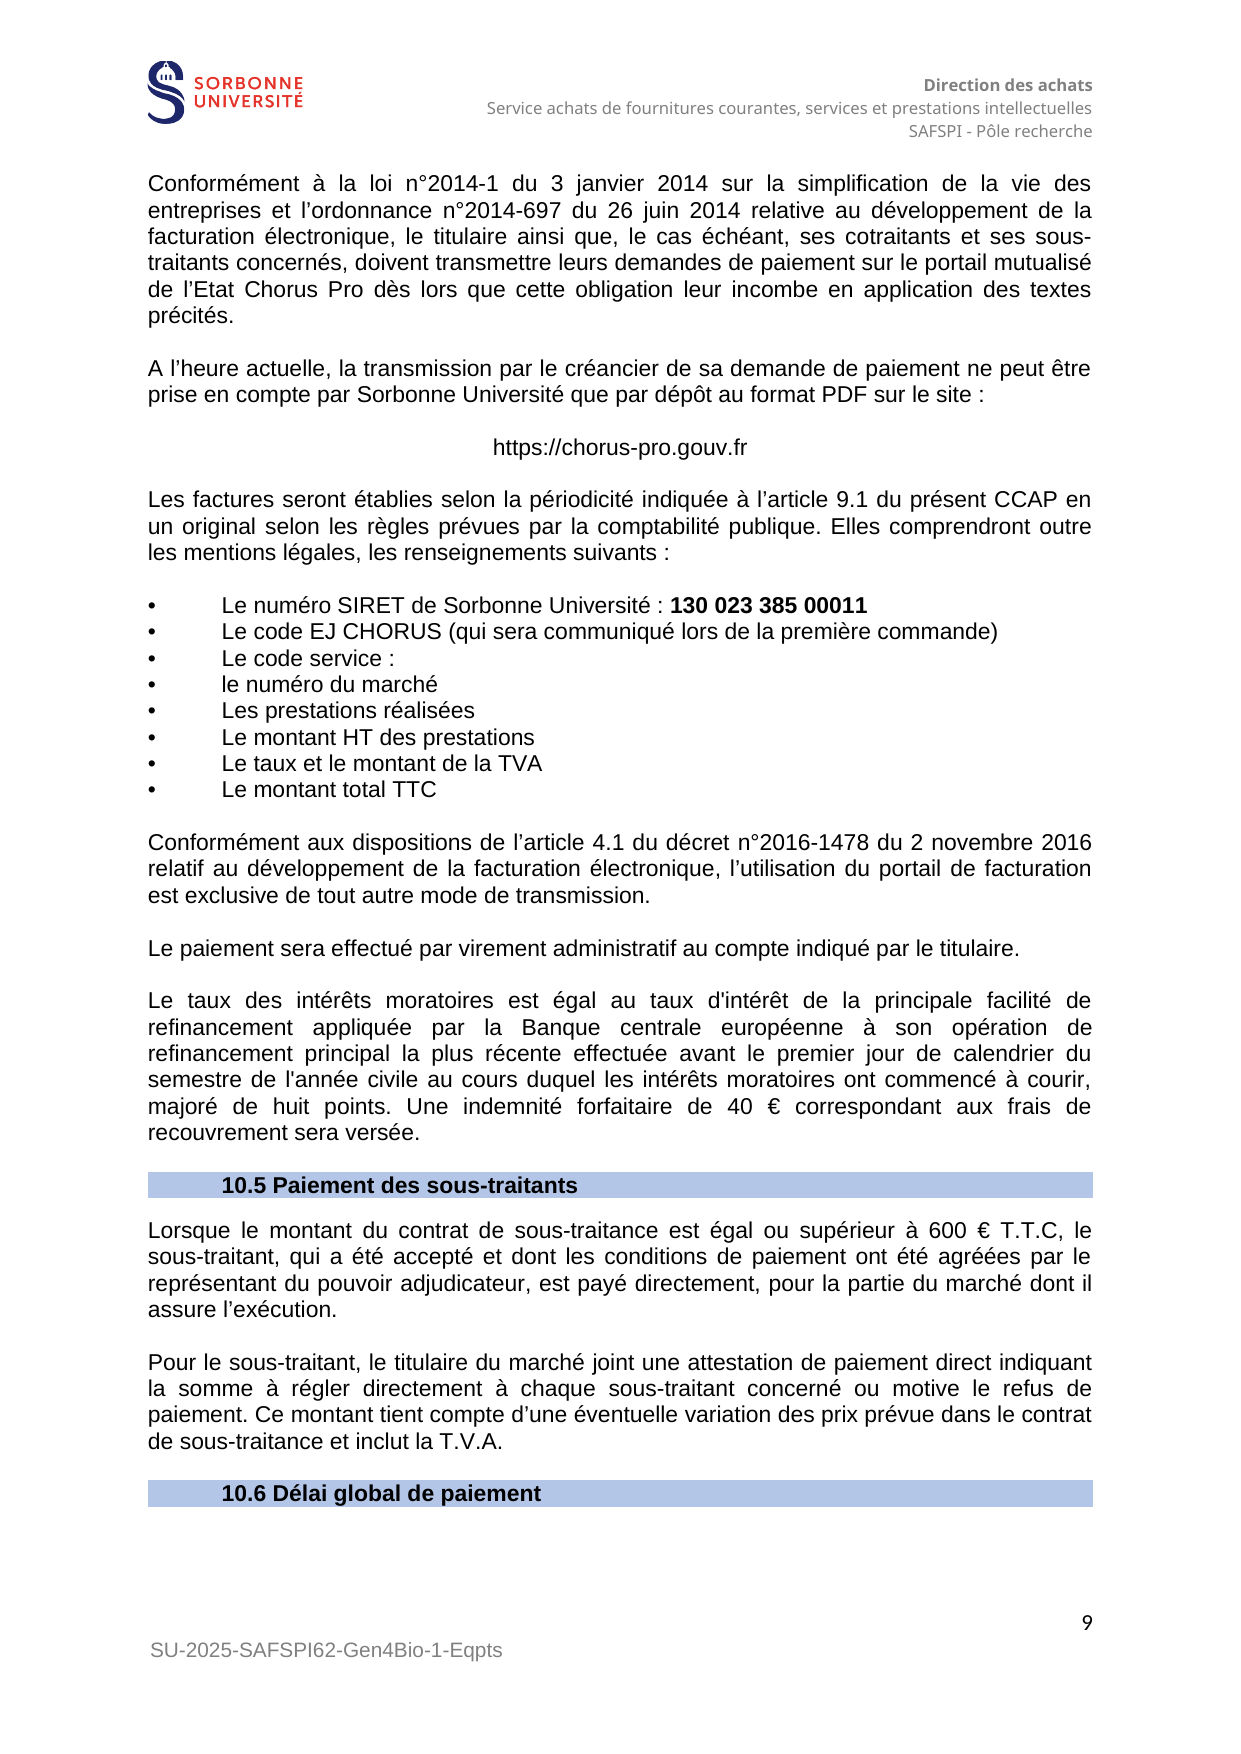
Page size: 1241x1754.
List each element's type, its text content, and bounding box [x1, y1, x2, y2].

text • Le taux et le montant de la TVA [148, 750, 1093, 776]
text • Le montant total TTC [148, 776, 1093, 803]
text A l’heure actuelle, la transmission par le créancier de sa demande de paiement ne peut être prise en compte par Sorbonne Université que par dépôt au format PDF sur le site : [148, 355, 1093, 407]
text Le taux des intérêts moratoires est égal au taux d'intérêt de la principale facilité de refinancement appliquée par la Banque centrale européenne à son opération de refinancement principal la plus récente effectuée avant le premier jour de calendrier du semestre de l'année civile au cours duquel les intérêts moratoires ont commencé à courir, majoré de huit points. Une indemnité forfaitaire de 40 € correspondant aux frais de recouvrement sera versée. [148, 987, 1093, 1145]
text Conformément aux dispositions de l’article 4.1 du décret n°2016-1478 du 2 novembre 2016 relatif au développement de la facturation électronique, l’utilisation du portail de facturation est exclusive de tout autre mode de transmission. [148, 829, 1093, 908]
text • Le code service : [148, 644, 1093, 671]
text • Le numéro SIRET de Sorbonne Université : 130 023 385 00011 [148, 592, 1093, 618]
text Lorsque le montant du contrat de sous-traitance est égal ou supérieur à 600 € T.T.C, le sous-traitant, qui a été accepté et dont les conditions de paiement ont été agréées par le représentant du pouvoir adjudicateur, est payé directement, pour la partie du marché dont il assure l’exécution. [148, 1217, 1093, 1322]
text 10.6 Délai global de paiement [148, 1480, 1093, 1507]
text • Le montant HT des prestations [148, 724, 1093, 750]
text Le paiement sera effectué par virement administratif au compte indiqué par le titulaire. [148, 934, 1093, 961]
text • Les prestations réalisées [148, 697, 1093, 724]
text Les factures seront établies selon la périodicité indiquée à l’article 9.1 du présent CCAP en un original selon les règles prévues par la comptabilité publique. Elles comprendront outre les mentions légales, les renseignements suivants : [148, 486, 1093, 566]
text • le numéro du marché [148, 671, 1093, 697]
text Conformément à la loi n°2014-1 du 3 janvier 2014 sur la simplification de la vie des entreprises et l’ordonnance n°2014-697 du 26 juin 2014 relative au développement de la facturation électronique, le titulaire ainsi que, le cas échéant, ses cotraitants et ses sous-traitants concernés, doivent transmettre leurs demandes de paiement sur le portail mutualisé de l’Etat Chorus Pro dès lors que cette obligation leur incombe en application des textes précités. [148, 170, 1093, 328]
picture [147, 61, 303, 124]
text 10.5 Paiement des sous-traitants [148, 1172, 1093, 1198]
text • Le code EJ CHORUS (qui sera communiqué lors de la première commande) [148, 618, 1093, 644]
text https://chorus-pro.gouv.fr [148, 434, 1093, 460]
text Pour le sous-traitant, le titulaire du marché joint une attestation de paiement direct indiquant la somme à régler directement à chaque sous-traitant concerné ou motive le refus de paiement. Ce montant tient compte d’une éventuelle variation des prix prévue dans le contrat de sous-traitance et inclut la T.V.A. [148, 1348, 1093, 1454]
